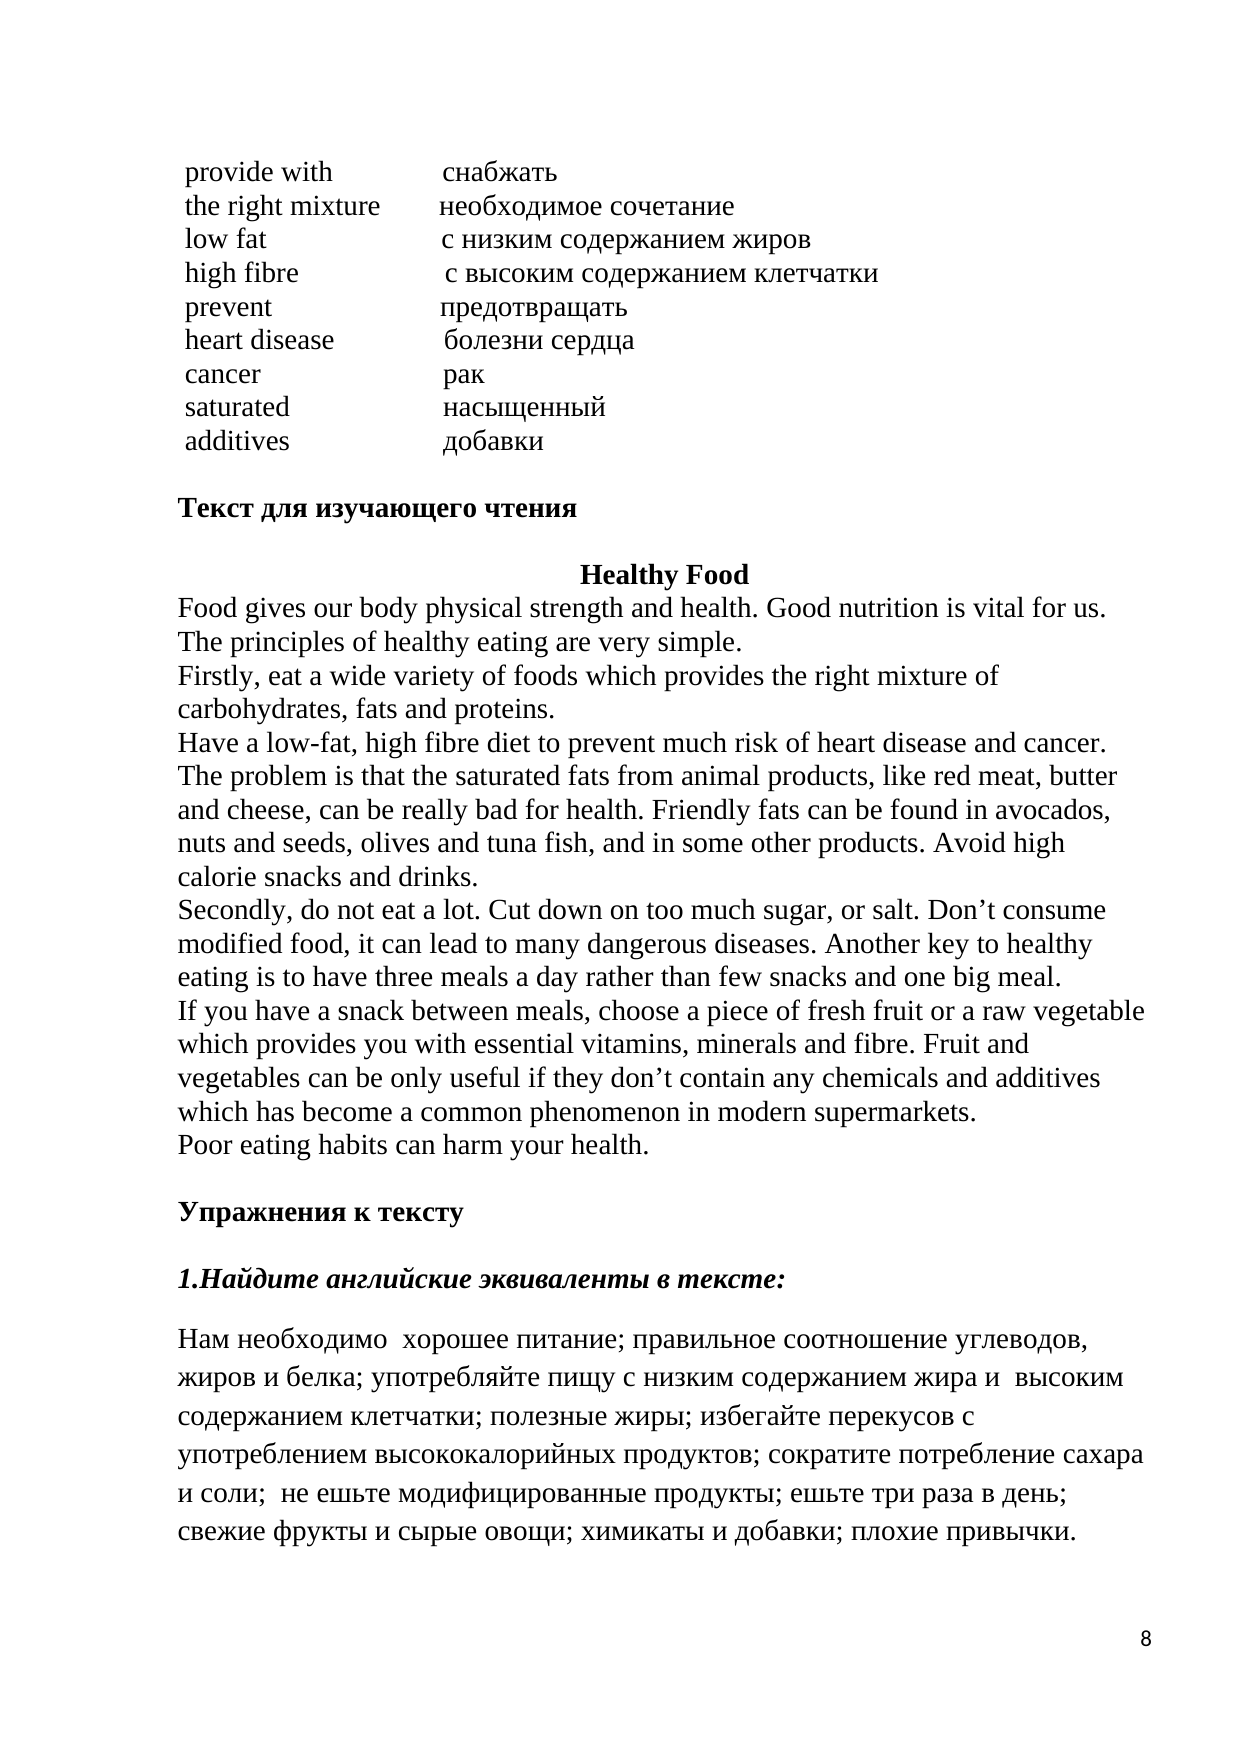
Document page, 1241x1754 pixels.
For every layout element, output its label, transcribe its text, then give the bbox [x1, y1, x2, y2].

text saturated насыщенный [177, 389, 1152, 423]
text high fibre с высоким содержанием клетчатки [177, 255, 1152, 289]
text Secondly, do not eat a lot. Cut down on too much sugar, or salt. Don’t consume modified food, it can lead to many dangerous diseases. Another key to healthy eating is to have three meals a day rather than few snacks and one big meal. [177, 892, 1152, 993]
text Healthy Food [177, 557, 1152, 591]
text low fat с низким содержанием жиров [177, 222, 1152, 255]
text provide with снабжать [177, 154, 1152, 188]
text the right mixture необходимое сочетание [177, 188, 1152, 222]
text Firstly, eat a wide variety of foods which provides the right mixture of carbohydrates, fats and proteins. [177, 658, 1152, 725]
text If you have a snack between meals, choose a piece of fresh fruit or a raw vegetable which provides you with essential vitamins, minerals and fibre. Fruit and vegetables can be only useful if they don’t contain any chemicals and additives which has become a common phenomenon in modern supermarkets. [177, 993, 1152, 1127]
text heart disease болезни сердца [177, 322, 1152, 356]
text 1.Найдите английские эквиваленты в тексте: [177, 1261, 1152, 1295]
text cancer рак [177, 356, 1152, 389]
text Food gives our body physical strength and health. Good nutrition is vital for us. The principles of healthy eating are very simple. [177, 591, 1152, 658]
text Have a low-fat, high fibre diet to prevent much risk of heart disease and cancer. The problem is that the saturated fats from animal products, like red meat, butter and cheese, can be really bad for health. Friendly fats can be found in avocados, nuts and seeds, olives and tuna fish, and in some other products. Avoid high calorie snacks and drinks. [177, 725, 1152, 892]
text Poor eating habits can harm your health. [177, 1127, 1152, 1161]
text additives добавки [177, 423, 1152, 456]
text prevent предотвращать [177, 289, 1152, 322]
text Нам необходимо хорошее питание; правильное соотношение углеводов, жиров и белка; употребляйте пищу с низким содержанием жира и высоким содержанием клетчатки; полезные жиры; избегайте перекусов с употреблением высококалорийных продуктов; сократите потребление сахара и соли; не ешьте модифицированные продукты; ешьте три раза в день; свежие фрукты и сырые овощи; химикаты и добавки; плохие привычки. [177, 1321, 1152, 1547]
text Упражнения к тексту [177, 1194, 1152, 1228]
text Текст для изучающего чтения [177, 490, 1152, 523]
